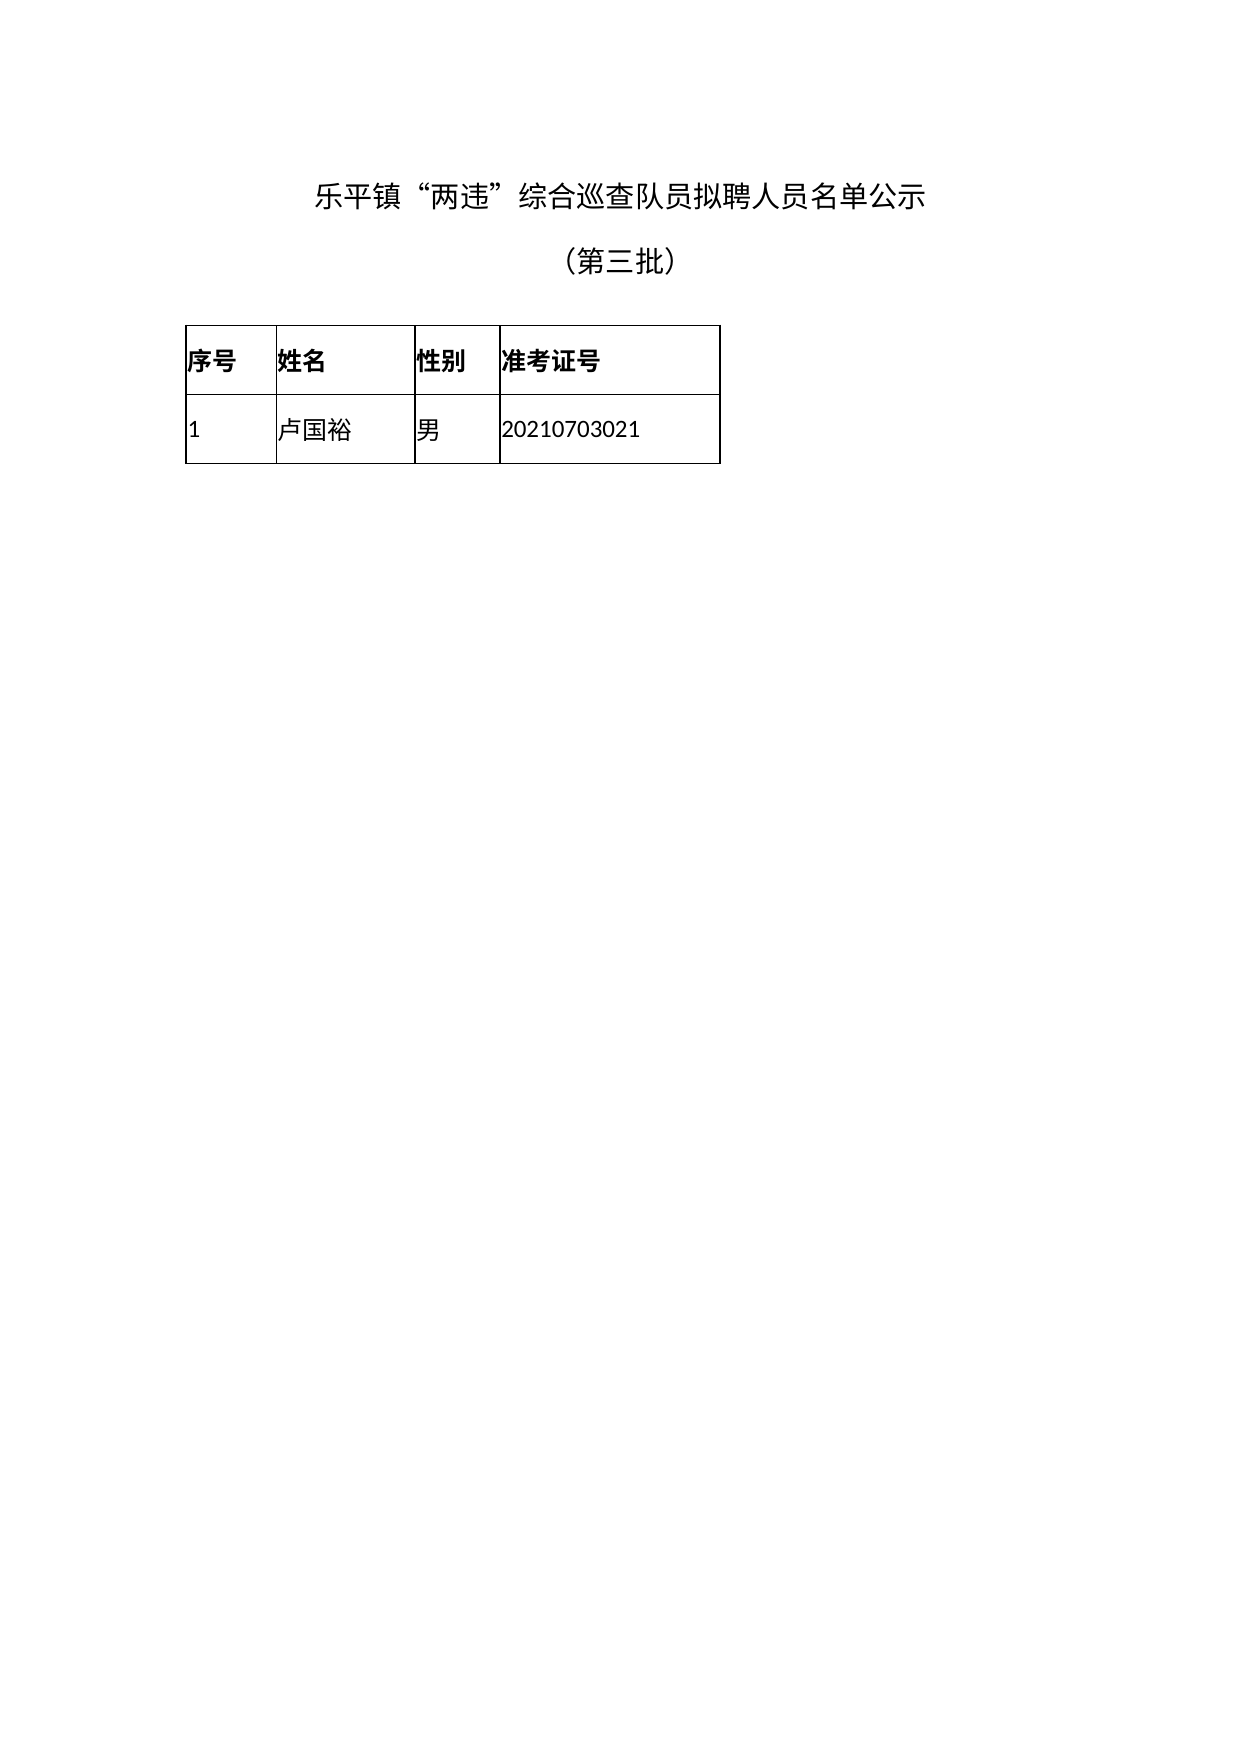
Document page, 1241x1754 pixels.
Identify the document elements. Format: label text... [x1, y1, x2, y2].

table_cell 卢国裕 [277, 395, 414, 463]
table_cell 1 [187, 395, 276, 463]
text 乐平镇“两违”综合巡查队员拟聘人员名单公示 [187, 162, 1053, 227]
table_cell 男 [416, 395, 499, 463]
table_cell 20210703021 [501, 395, 719, 463]
table_header 准考证号 [501, 326, 719, 393]
table_header 性别 [416, 326, 499, 393]
table_header 姓名 [277, 326, 414, 393]
table_header 序号 [187, 326, 276, 393]
text （第三批） [187, 227, 1053, 292]
